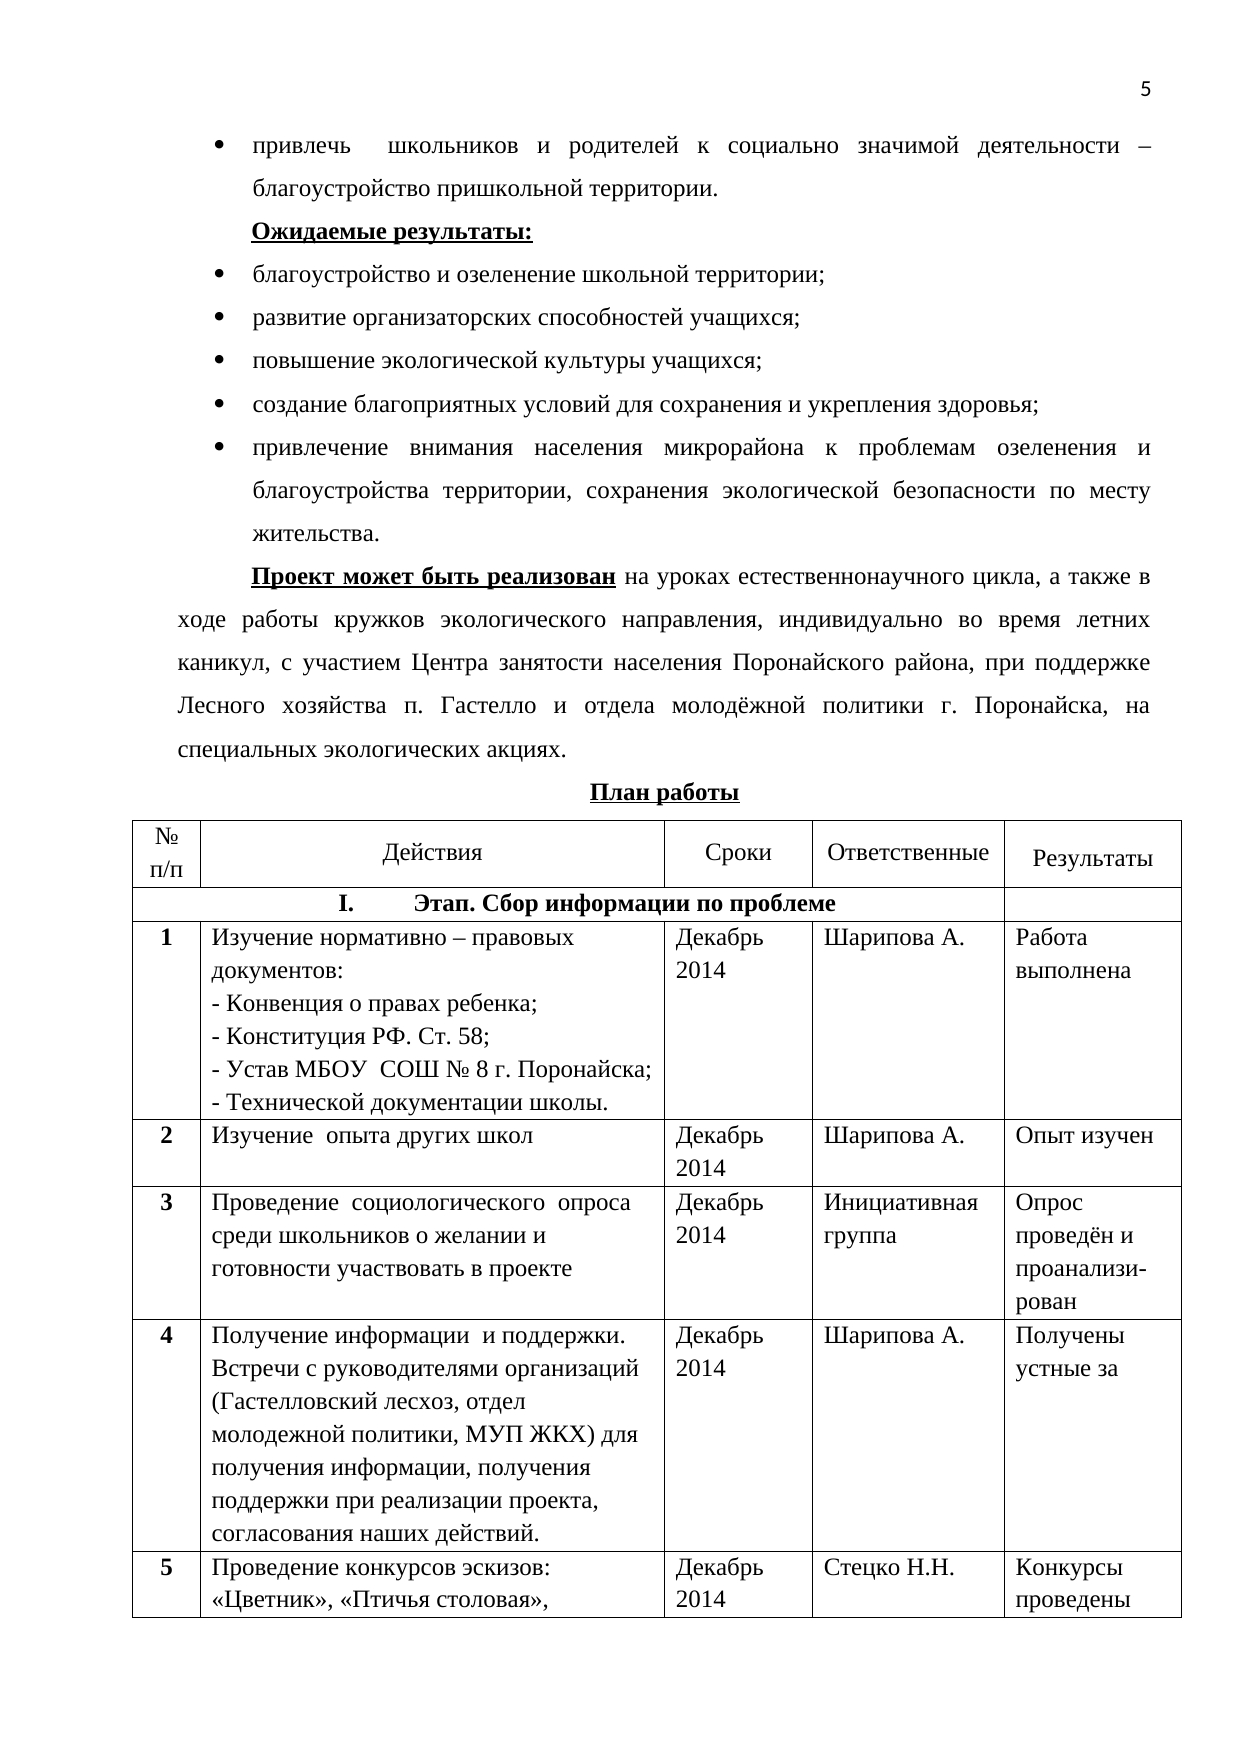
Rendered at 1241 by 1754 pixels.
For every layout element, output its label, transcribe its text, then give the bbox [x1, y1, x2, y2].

table_cell Изучение опыта других школ [201, 1120, 664, 1186]
table_cell Шарипова А. [813, 1120, 1004, 1186]
list привлечь школьников и родителей к социально значимой деятельности – благоустройство пришкольной территории. [215, 130, 1152, 202]
table_cell Инициативная группа [813, 1187, 1004, 1319]
table_cell Стецко Н.Н. [813, 1552, 1004, 1617]
table_cell 3 [133, 1187, 200, 1319]
list привлечение внимания населения микрорайона к проблемам озеленения и благоустройства территории, сохранения экологической безопасности по месту жительства. [215, 432, 1152, 547]
table_cell 1 [133, 922, 200, 1119]
table_header Сроки [665, 821, 812, 887]
table_cell Декабрь 2014 [665, 1120, 812, 1186]
table_cell Декабрь 2014 [665, 1552, 812, 1617]
table_cell Опыт изучен [1005, 1120, 1181, 1186]
list благоустройство и озеленение школьной территории; [215, 259, 1152, 288]
table_cell Декабрь 2014 [665, 1187, 812, 1319]
table_header Ответственные [813, 821, 1004, 887]
table_cell Шарипова А. [813, 922, 1004, 1119]
text Ожидаемые результаты: [177, 216, 1152, 245]
table_cell Изучение нормативно – правовых документов: - Конвенция о правах ребенка; - Конституция РФ. Ст. 58; - Устав МБОУ СОШ № 8 г. Поронайска; - Технической документации школы. [201, 922, 664, 1119]
text Проект может быть реализован на уроках естественнонаучного цикла, а также в ходе работы кружков экологического направления, индивидуально во время летних каникул, с участием Центра занятости населения Поронайского района, при поддержке Лесного хозяйства п. Гастелло и отдела молодёжной политики г. Поронайска, на специальных экологических акциях. [177, 561, 1152, 762]
table_cell Конкурсы проведены [1005, 1552, 1181, 1617]
table_cell Декабрь 2014 [665, 1320, 812, 1551]
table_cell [201, 1552, 664, 1617]
table_cell [1005, 888, 1181, 921]
table_cell Получение информации и поддержки. Встречи с руководителями организаций (Гастелловский лесхоз, отдел молодежной политики, МУП ЖКХ) для получения информации, получения поддержки при реализации проекта, согласования наших действий. [201, 1320, 664, 1551]
table_cell 5 [133, 1552, 200, 1617]
table_header Действия [201, 821, 664, 887]
table_cell 4 [133, 1320, 200, 1551]
list повышение экологической культуры учащихся; [215, 346, 1152, 374]
table_cell Проведение социологического опроса среди школьников о желании и готовности участвовать в проекте [201, 1187, 664, 1319]
table_cell Декабрь 2014 [665, 922, 812, 1119]
text План работы [177, 777, 1152, 806]
table_cell Шарипова А. [813, 1320, 1004, 1551]
table_cell 2 [133, 1120, 200, 1186]
table_cell Работа выполнена [1005, 922, 1181, 1119]
table_cell Опрос проведён и проанализи-рован [1005, 1187, 1181, 1319]
list развитие организаторских способностей учащихся; [215, 302, 1152, 331]
table_cell Этап. Сбор информации по проблеме [133, 888, 1004, 921]
list создание благоприятных условий для сохранения и укрепления здоровья; [215, 389, 1152, 417]
table_header Результаты [1005, 821, 1181, 887]
table_header № п/п [133, 821, 200, 887]
table_cell Получены устные за [1005, 1320, 1181, 1551]
